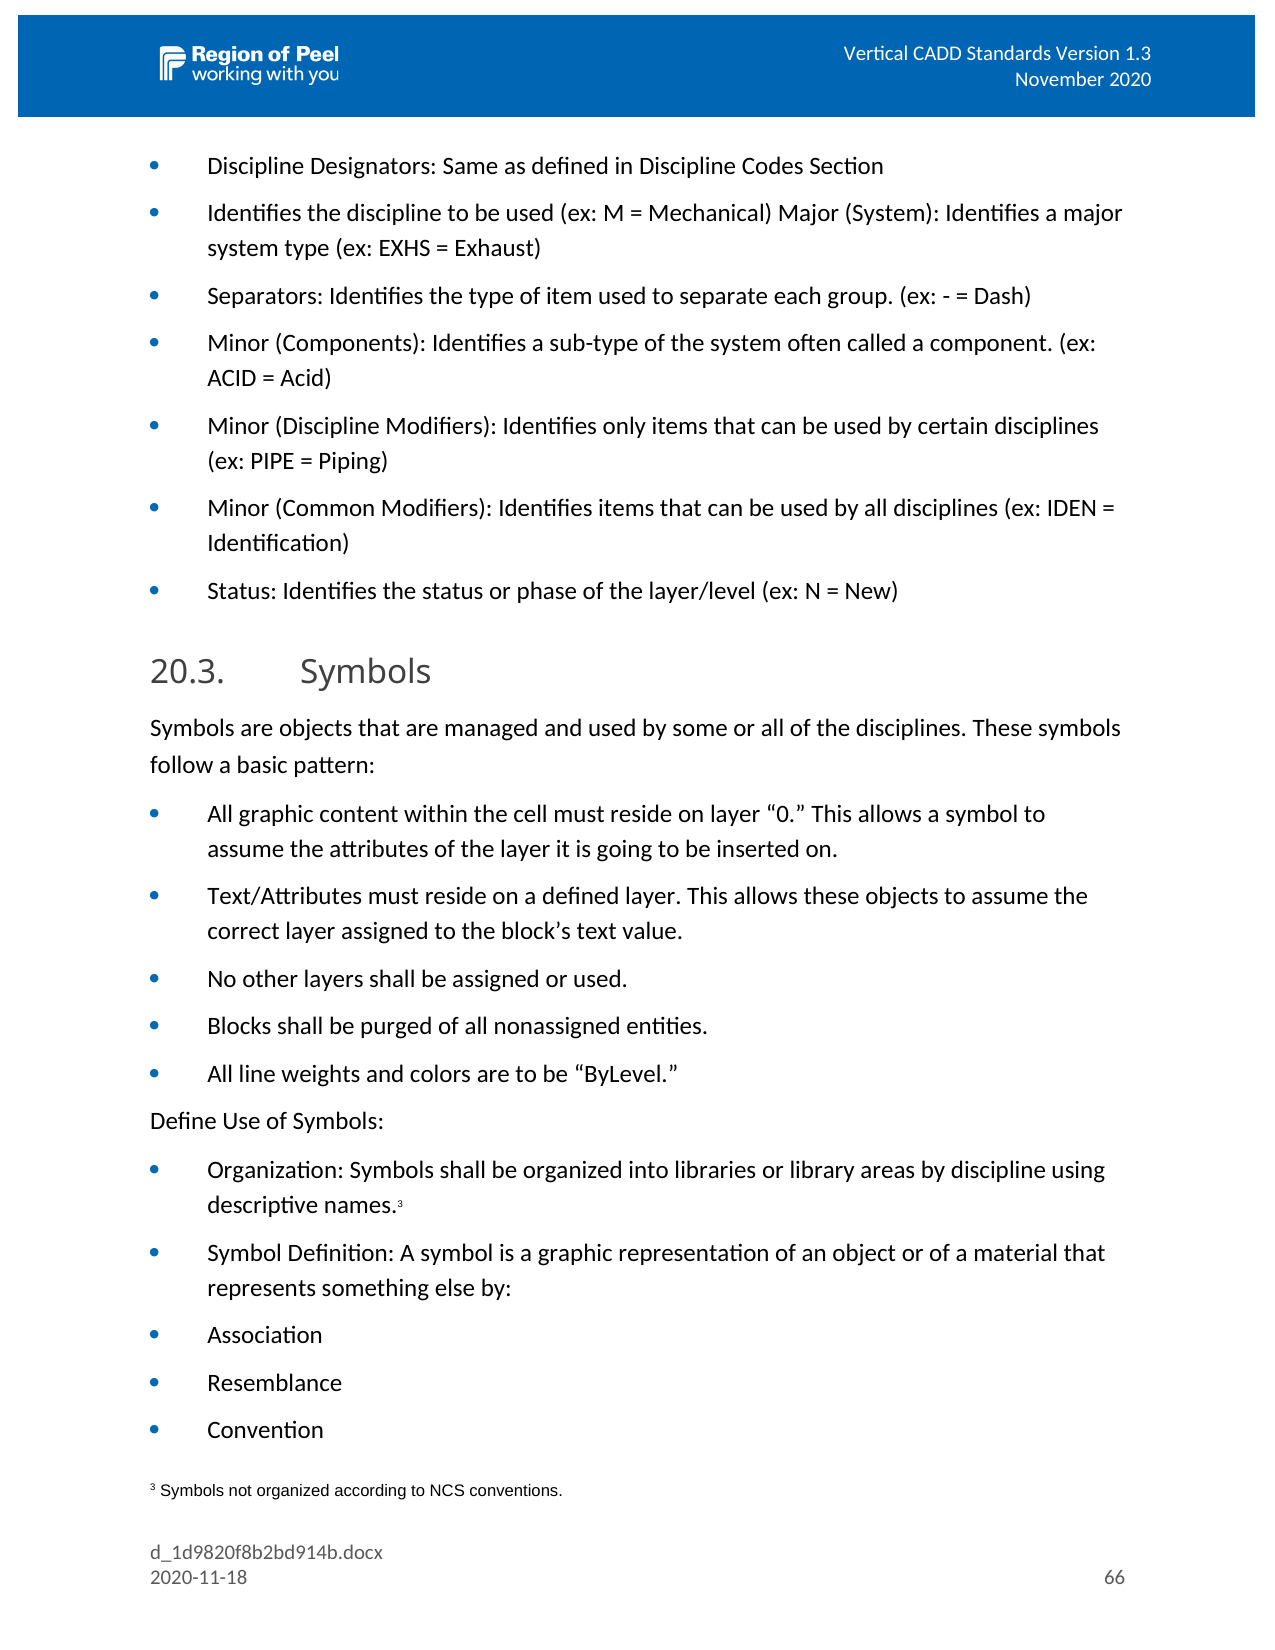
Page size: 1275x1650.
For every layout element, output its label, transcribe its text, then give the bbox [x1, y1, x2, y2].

text Minor (Common Modifiers): Identifies items that can be used by all disciplines (ex: IDEN = Identification) [150, 492, 1125, 558]
text Identifies the discipline to be used (ex: M = Mechanical) Major (System): Identifies a major system type (ex: EXHS = Exhaust) [150, 197, 1125, 263]
text Discipline Designators: Same as defined in Discipline Codes Section [150, 150, 1125, 181]
text Association [150, 1319, 1125, 1350]
text Convention [150, 1414, 1125, 1445]
text Separators: Identifies the type of item used to separate each group. (ex: - = Dash) [150, 280, 1125, 311]
text Define Use of Symbols: [150, 1105, 1125, 1136]
text Minor (Discipline Modifiers): Identifies only items that can be used by certain disciplines (ex: PIPE = Piping) [150, 410, 1125, 476]
text All graphic content within the cell must reside on layer “0.” This allows a symbol to assume the attributes of the layer it is going to be inserted on. [150, 798, 1125, 863]
text Resemblance [150, 1367, 1125, 1397]
text Symbols are objects that are managed and used by some or all of the disciplines. These symbols follow a basic pattern: [150, 712, 1125, 779]
text Minor (Components): Identifies a sub-type of the system often called a component. (ex: ACID = Acid) [150, 327, 1125, 393]
text Organization: Symbols shall be organized into libraries or library areas by discipline using descriptive names. [150, 1154, 1125, 1220]
text Blocks shall be purged of all nonassigned entities. [150, 1010, 1125, 1041]
text Status: Identifies the status or phase of the layer/level (ex: N = New) [150, 575, 1125, 606]
text All line weights and colors are to be “ByLevel.” [150, 1058, 1125, 1088]
text No other layers shall be assigned or used. [150, 963, 1125, 993]
text Text/Attributes must reside on a defined layer. This allows these objects to assume the correct layer assigned to the block’s text value. [150, 880, 1125, 946]
picture [159, 46, 339, 85]
text Symbol Definition: A symbol is a graphic representation of an object or of a material that represents something else by: [150, 1237, 1125, 1302]
subtitle Symbols [150, 647, 1125, 693]
